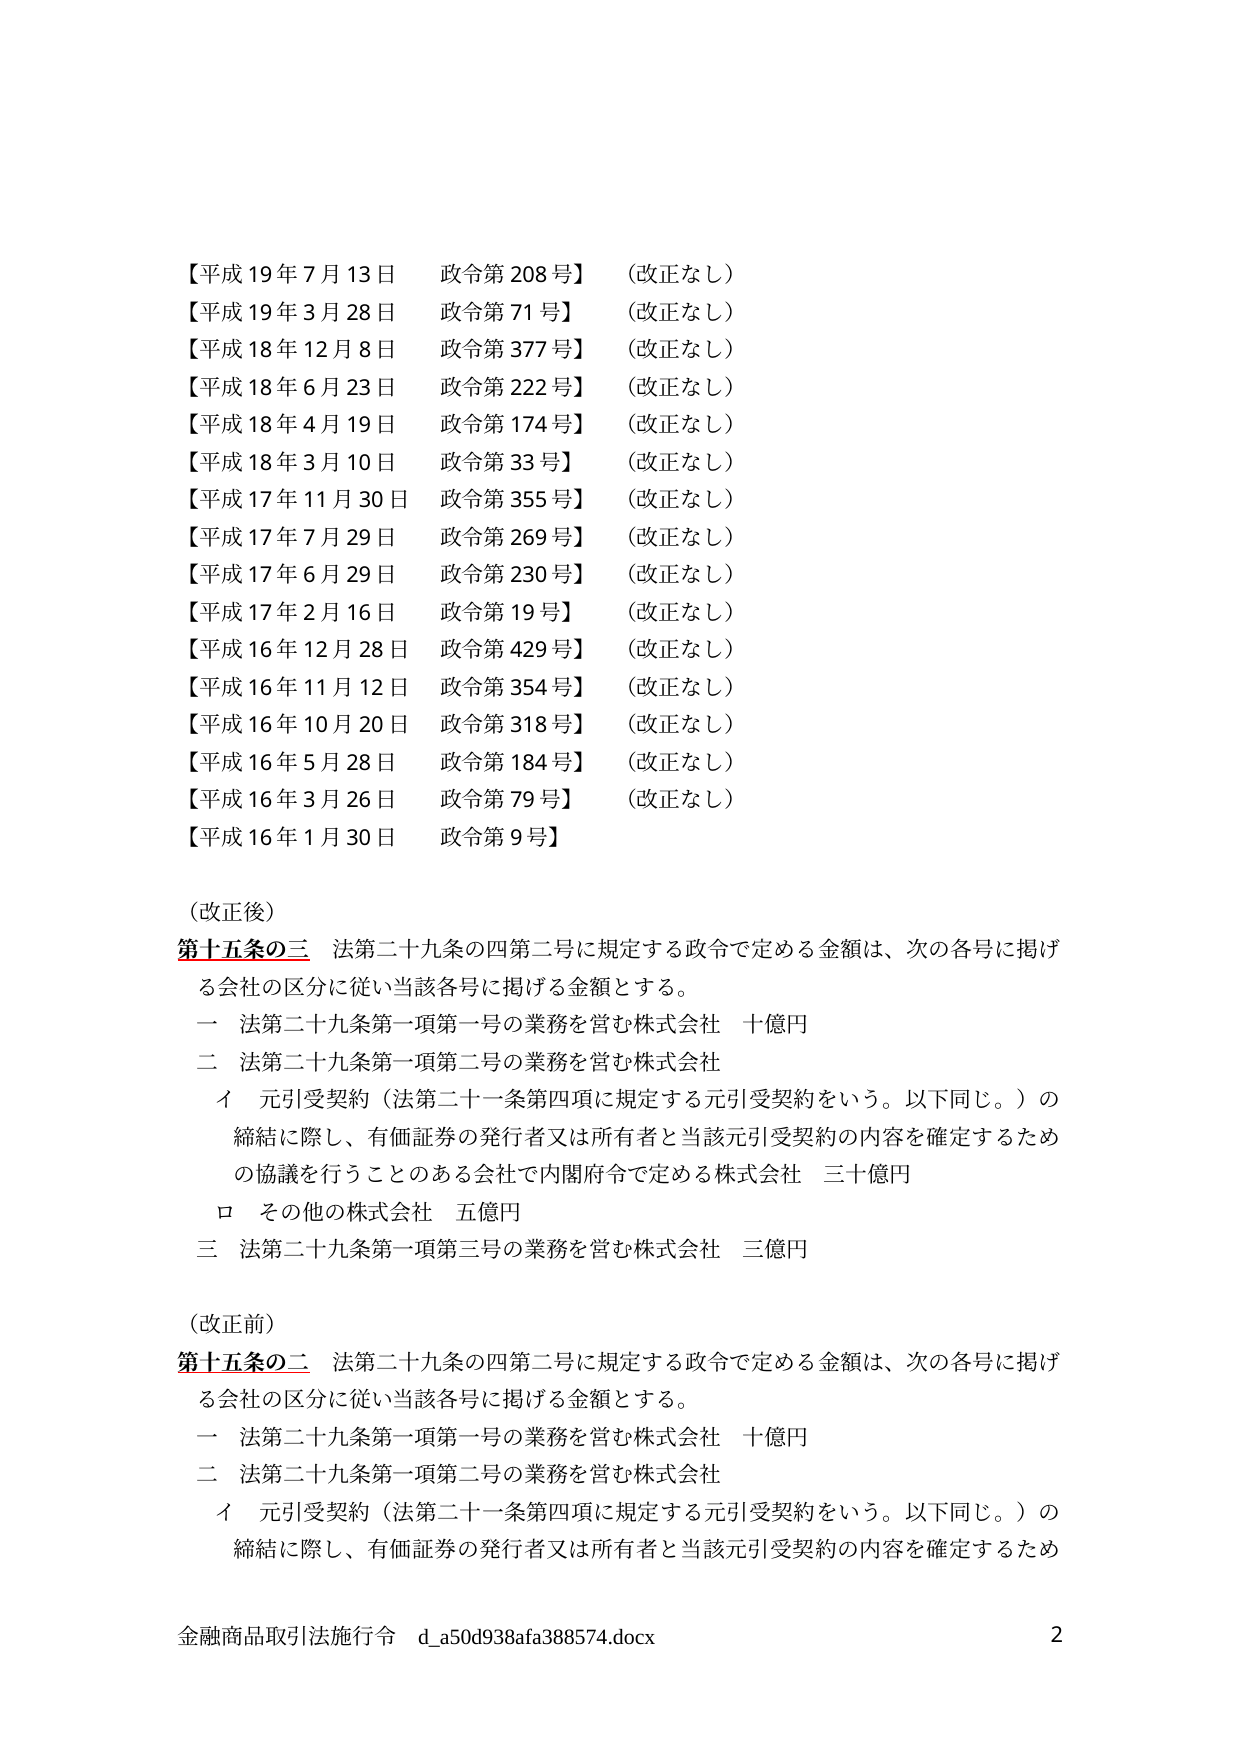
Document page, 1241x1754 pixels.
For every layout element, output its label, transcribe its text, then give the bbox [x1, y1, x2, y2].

text 【平成19年3月28日 政令第71号】 （改正なし） [177, 292, 1063, 329]
text 【平成19年7月13日 政令第208号】 （改正なし） [177, 254, 1063, 292]
text 一 法第二十九条第一項第一号の業務を営む株式会社 十億円 [196, 1417, 1063, 1454]
text 【平成17年6月29日 政令第230号】 （改正なし） [177, 554, 1063, 592]
text 【平成17年11月30日 政令第355号】 （改正なし） [177, 479, 1063, 517]
text 一 法第二十九条第一項第一号の業務を営む株式会社 十億円 [196, 1004, 1063, 1042]
text 二 法第二十九条第一項第二号の業務を営む株式会社 [196, 1454, 1063, 1492]
text 【平成16年10月20日 政令第318号】 （改正なし） [177, 704, 1063, 742]
text 【平成17年2月16日 政令第19号】 （改正なし） [177, 592, 1063, 629]
text 【平成16年5月28日 政令第184号】 （改正なし） [177, 742, 1063, 779]
text 第十五条の二 法第二十九条の四第二号に規定する政令で定める金額は、次の各号に掲げる会社の区分に従い当該各号に掲げる金額とする。 [177, 1342, 1063, 1417]
text 【平成18年4月19日 政令第174号】 （改正なし） [177, 404, 1063, 442]
text 第十五条の三 法第二十九条の四第二号に規定する政令で定める金額は、次の各号に掲げる会社の区分に従い当該各号に掲げる金額とする。 [177, 929, 1063, 1004]
text （改正前） [177, 1304, 1063, 1342]
text ロ その他の株式会社 五億円 [214, 1192, 1063, 1229]
text 【平成18年3月10日 政令第33号】 （改正なし） [177, 442, 1063, 479]
text 三 法第二十九条第一項第三号の業務を営む株式会社 三億円 [196, 1229, 1063, 1267]
text （改正後） [177, 892, 1063, 929]
text 【平成16年11月12日 政令第354号】 （改正なし） [177, 667, 1063, 704]
text 【平成16年3月26日 政令第79号】 （改正なし） [177, 779, 1063, 817]
text 【平成17年7月29日 政令第269号】 （改正なし） [177, 517, 1063, 554]
text 【平成16年1月30日 政令第9号】 [177, 817, 1063, 854]
text イ 元引受契約（法第二十一条第四項に規定する元引受契約をいう。以下同じ。）の締結に際し、有価証券の発行者又は所有者と当該元引受契約の内容を確定するための協議を行うことのある会社で内閣府令で定める株式会社 三十億円 [214, 1079, 1063, 1192]
text 【平成18年6月23日 政令第222号】 （改正なし） [177, 367, 1063, 404]
text 【平成16年12月28日 政令第429号】 （改正なし） [177, 629, 1063, 667]
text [214, 1492, 1063, 1567]
text 【平成18年12月8日 政令第377号】 （改正なし） [177, 329, 1063, 367]
text 二 法第二十九条第一項第二号の業務を営む株式会社 [196, 1042, 1063, 1079]
